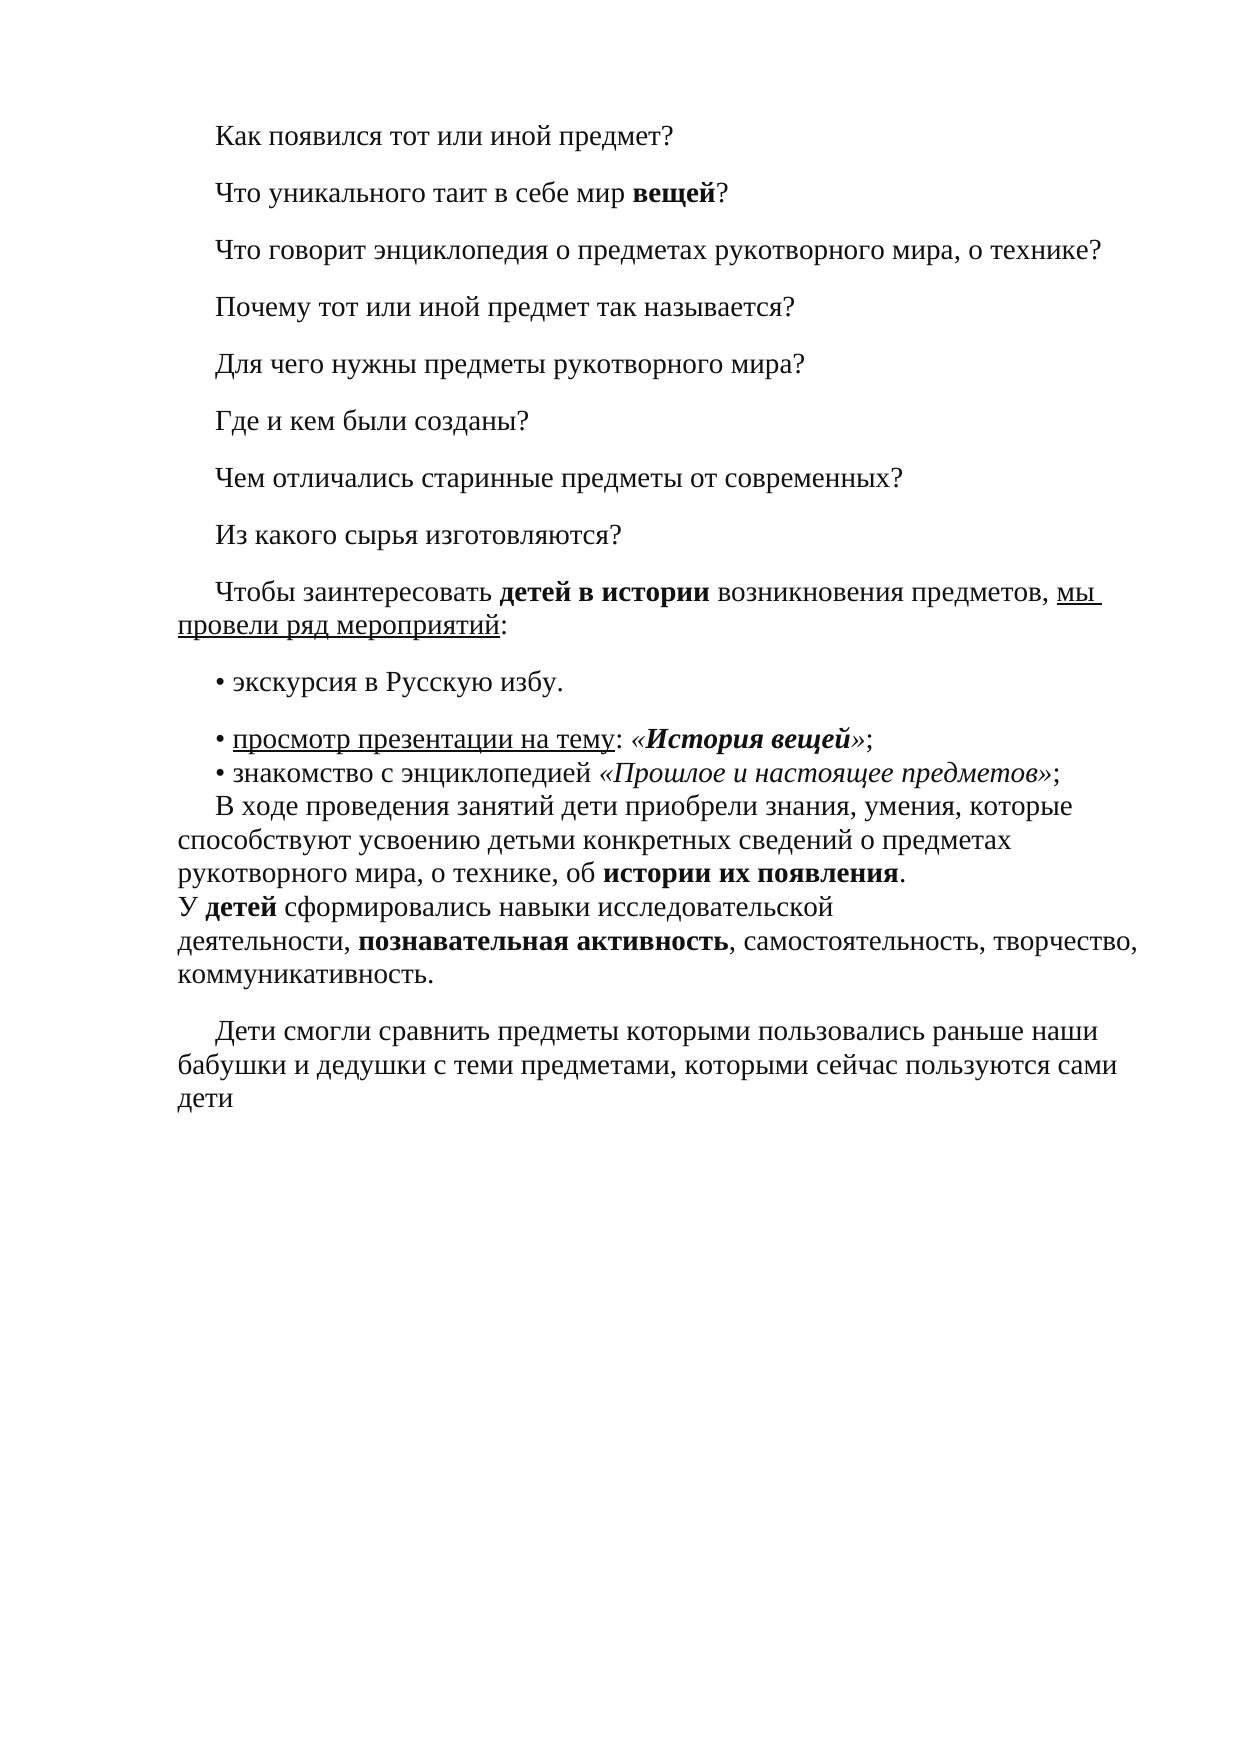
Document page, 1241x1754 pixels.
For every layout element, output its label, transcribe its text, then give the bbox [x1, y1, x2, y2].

text В ходе проведения занятий дети приобрели знания, умения, которые способствуют усвоению детьми конкретных сведений о предметах рукотворного мира, о технике, об истории их появления. У детей сформировались навыки исследовательской деятельности, познавательная активность, самостоятельность, творчество, коммуникативность. [177, 788, 1152, 990]
text • знакомство с энциклопедией «Прошлое и настоящее предметов»; [177, 755, 1152, 788]
text Почему тот или иной предмет так называется? [177, 289, 1152, 323]
text Что уникального таит в себе мир вещей? [177, 175, 1152, 209]
text • экскурсия в Русскую избу. [177, 664, 1152, 698]
text • просмотр презентации на тему: «История вещей»; [177, 721, 1152, 755]
text Для чего нужны предметы рукотворного мира? [177, 346, 1152, 379]
text Из какого сырья изготовляются? [177, 517, 1152, 551]
text Где и кем были созданы? [177, 403, 1152, 437]
text Чтобы заинтересовать детей в истории возникновения предметов, мы провели ряд мероприятий: [177, 574, 1152, 641]
text Как появился тот или иной предмет? [177, 118, 1152, 152]
text Чем отличались старинные предметы от современных? [177, 460, 1152, 493]
text Что говорит энциклопедия о предметах рукотворного мира, о технике? [177, 232, 1152, 266]
text Дети смогли сравнить предметы которыми пользовались раньше наши бабушки и дедушки с теми предметами, которыми сейчас пользуются сами дети [177, 1013, 1152, 1114]
